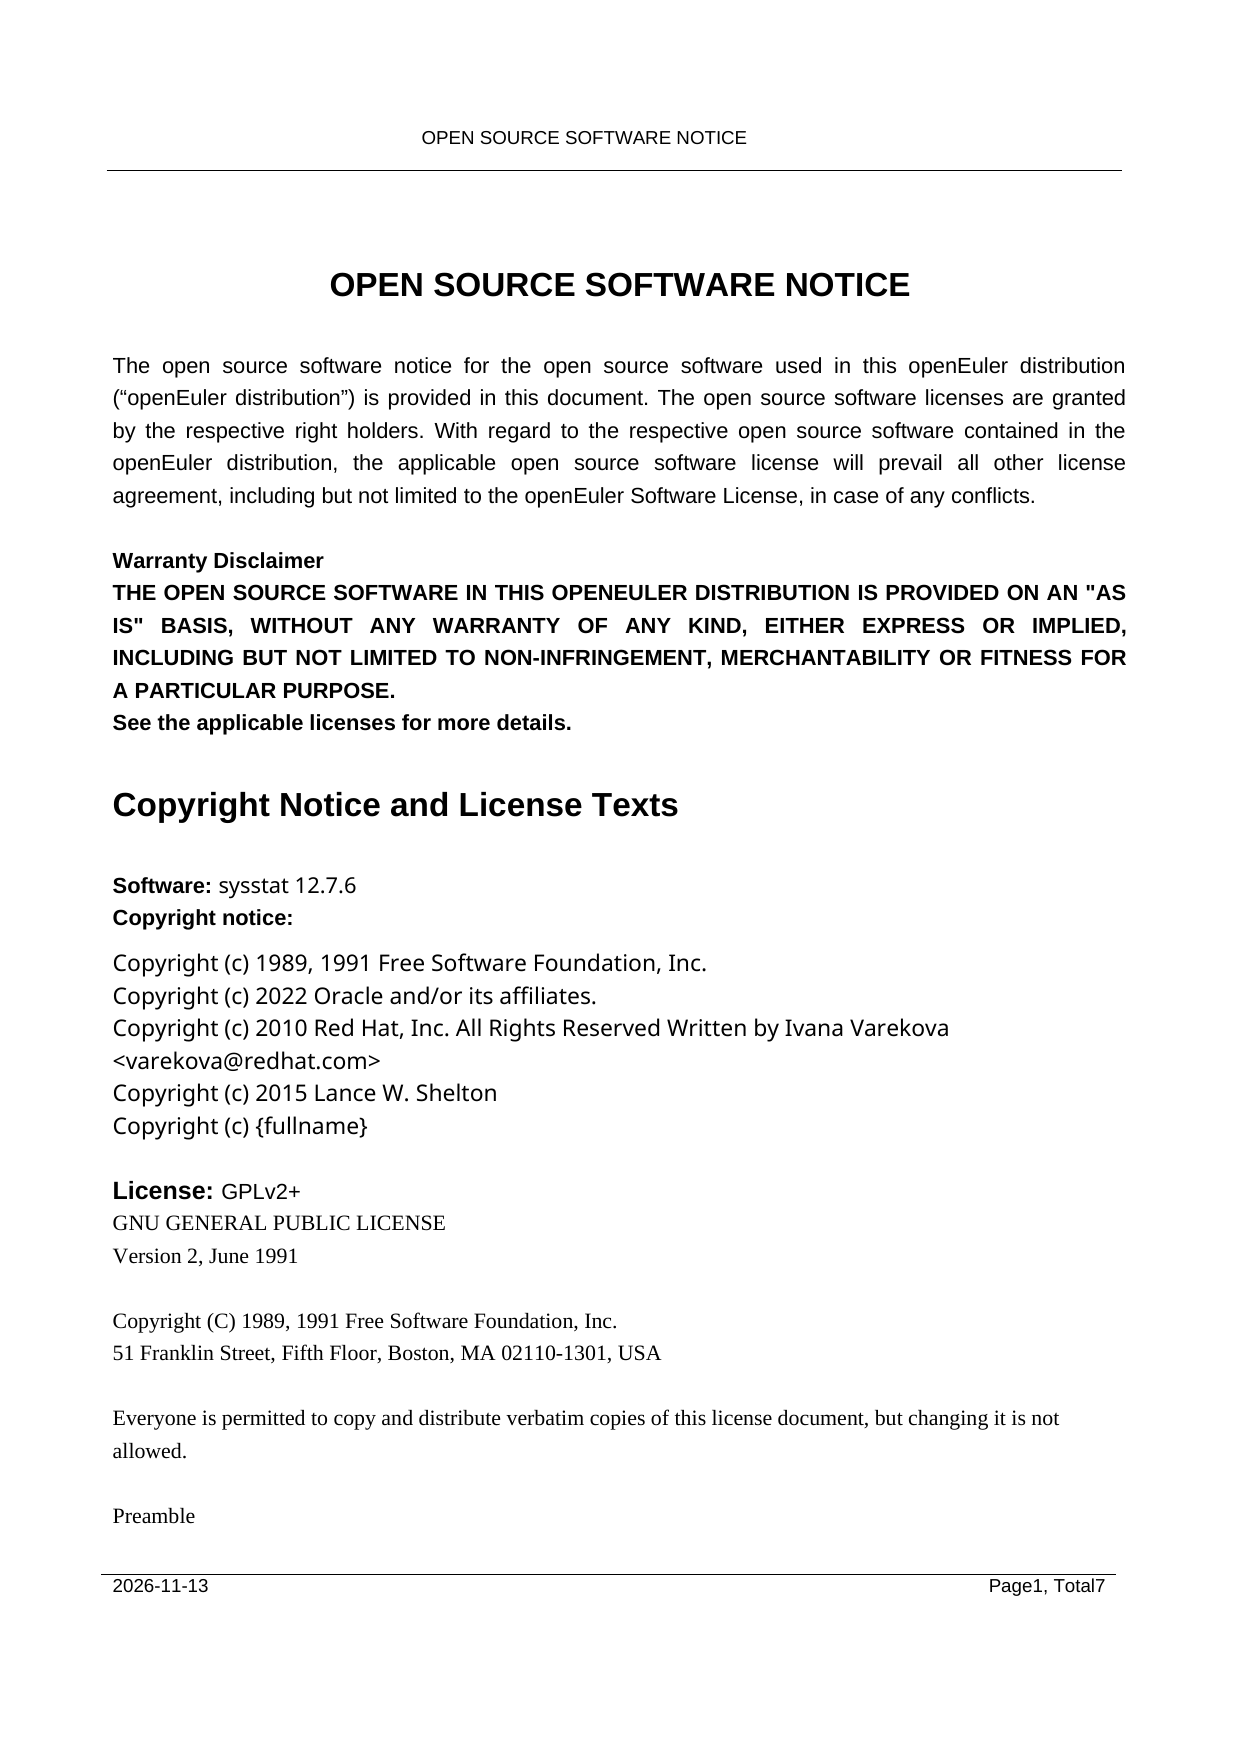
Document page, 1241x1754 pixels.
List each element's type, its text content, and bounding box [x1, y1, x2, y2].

title Software: sysstat 12.7.6 [112, 869, 1128, 901]
text Copyright Notice and License Texts [112, 771, 1128, 836]
text OPEN SOURCE SOFTWARE NOTICE [112, 251, 1128, 316]
text License: GPLv2+ [112, 1174, 1128, 1207]
text Warranty Disclaimer [112, 544, 1128, 576]
text Copyright notice: [112, 901, 1128, 934]
text THE OPEN SOURCE SOFTWARE IN THIS OPENEULER DISTRIBUTION IS PROVIDED ON AN "AS IS" BASIS, WITHOUT ANY WARRANTY OF ANY KIND, EITHER EXPRESS OR IMPLIED, INCLUDING BUT NOT LIMITED TO NON-INFRINGEMENT, MERCHANTABILITY OR FITNESS FOR A PARTICULAR PURPOSE. See the applicable licenses for more details. [112, 576, 1128, 739]
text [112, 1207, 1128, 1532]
text Copyright (c) 1989, 1991 Free Software Foundation, Inc. Copyright (c) 2022 Oracle and/or its affiliates. Copyright (c) 2010 Red Hat, Inc. All Rights Reserved Written by Ivana Varekova <varekova@redhat.com> Copyright (c) 2015 Lance W. Shelton Copyright (c) {fullname} [112, 947, 1128, 1174]
text The open source software notice for the open source software used in this openEuler distribution (“openEuler distribution”) is provided in this document. The open source software licenses are granted by the respective right holders. With regard to the respective open source software contained in the openEuler distribution, the applicable open source software license will prevail all other license agreement, including but not limited to the openEuler Software License, in case of any conflicts. [112, 349, 1128, 511]
